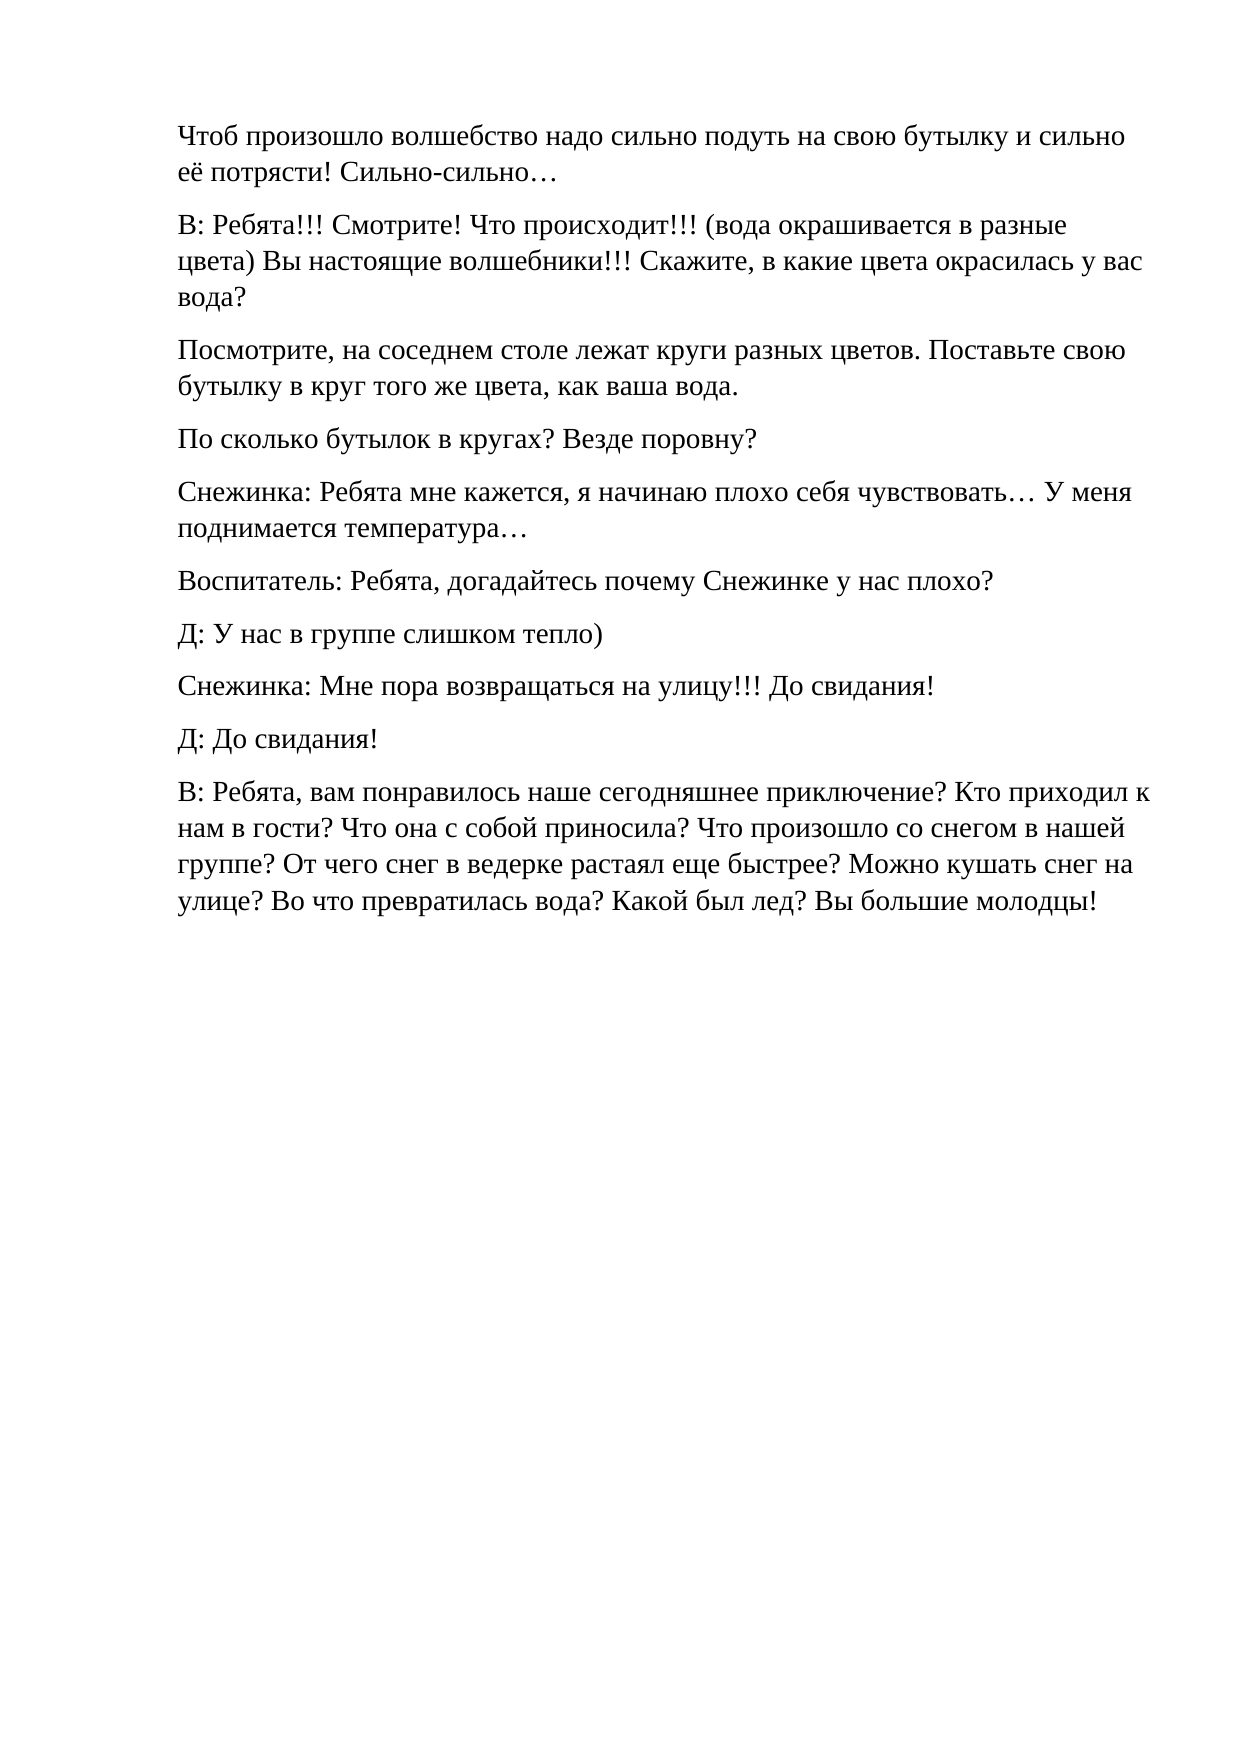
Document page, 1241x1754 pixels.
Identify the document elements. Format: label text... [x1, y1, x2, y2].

text Снежинка: Мне пора возвращаться на улицу!!! До свидания! [177, 668, 1152, 702]
text Снежинка: Ребята мне кажется, я начинаю плохо себя чувствовать… У меня поднимается температура… [177, 474, 1152, 544]
text Д: До свидания! [177, 721, 1152, 755]
text Посмотрите, на соседнем столе лежат круги разных цветов. Поставьте свою бутылку в круг того же цвета, как ваша вода. [177, 332, 1152, 402]
text Д: У нас в группе слишком тепло) [177, 616, 1152, 649]
text Чтоб произошло волшебство надо сильно подуть на свою бутылку и сильно её потрясти! Сильно-сильно… [177, 118, 1152, 188]
text В: Ребята!!! Смотрите! Что происходит!!! (вода окрашивается в разные цвета) Вы настоящие волшебники!!! Скажите, в какие цвета окрасилась у вас вода? [177, 207, 1152, 313]
text В: Ребята, вам понравилось наше сегодняшнее приключение? Кто приходил к нам в гости? Что она с собой приносила? Что произошло со снегом в нашей группе? От чего снег в ведерке растаял еще быстрее? Можно кушать снег на улице? Во что превратилась вода? Какой был лед? Вы большие молодцы! [177, 774, 1152, 916]
text По сколько бутылок в кругах? Везде поровну? [177, 421, 1152, 455]
text Воспитатель: Ребята, догадайтесь почему Снежинке у нас плохо? [177, 563, 1152, 596]
